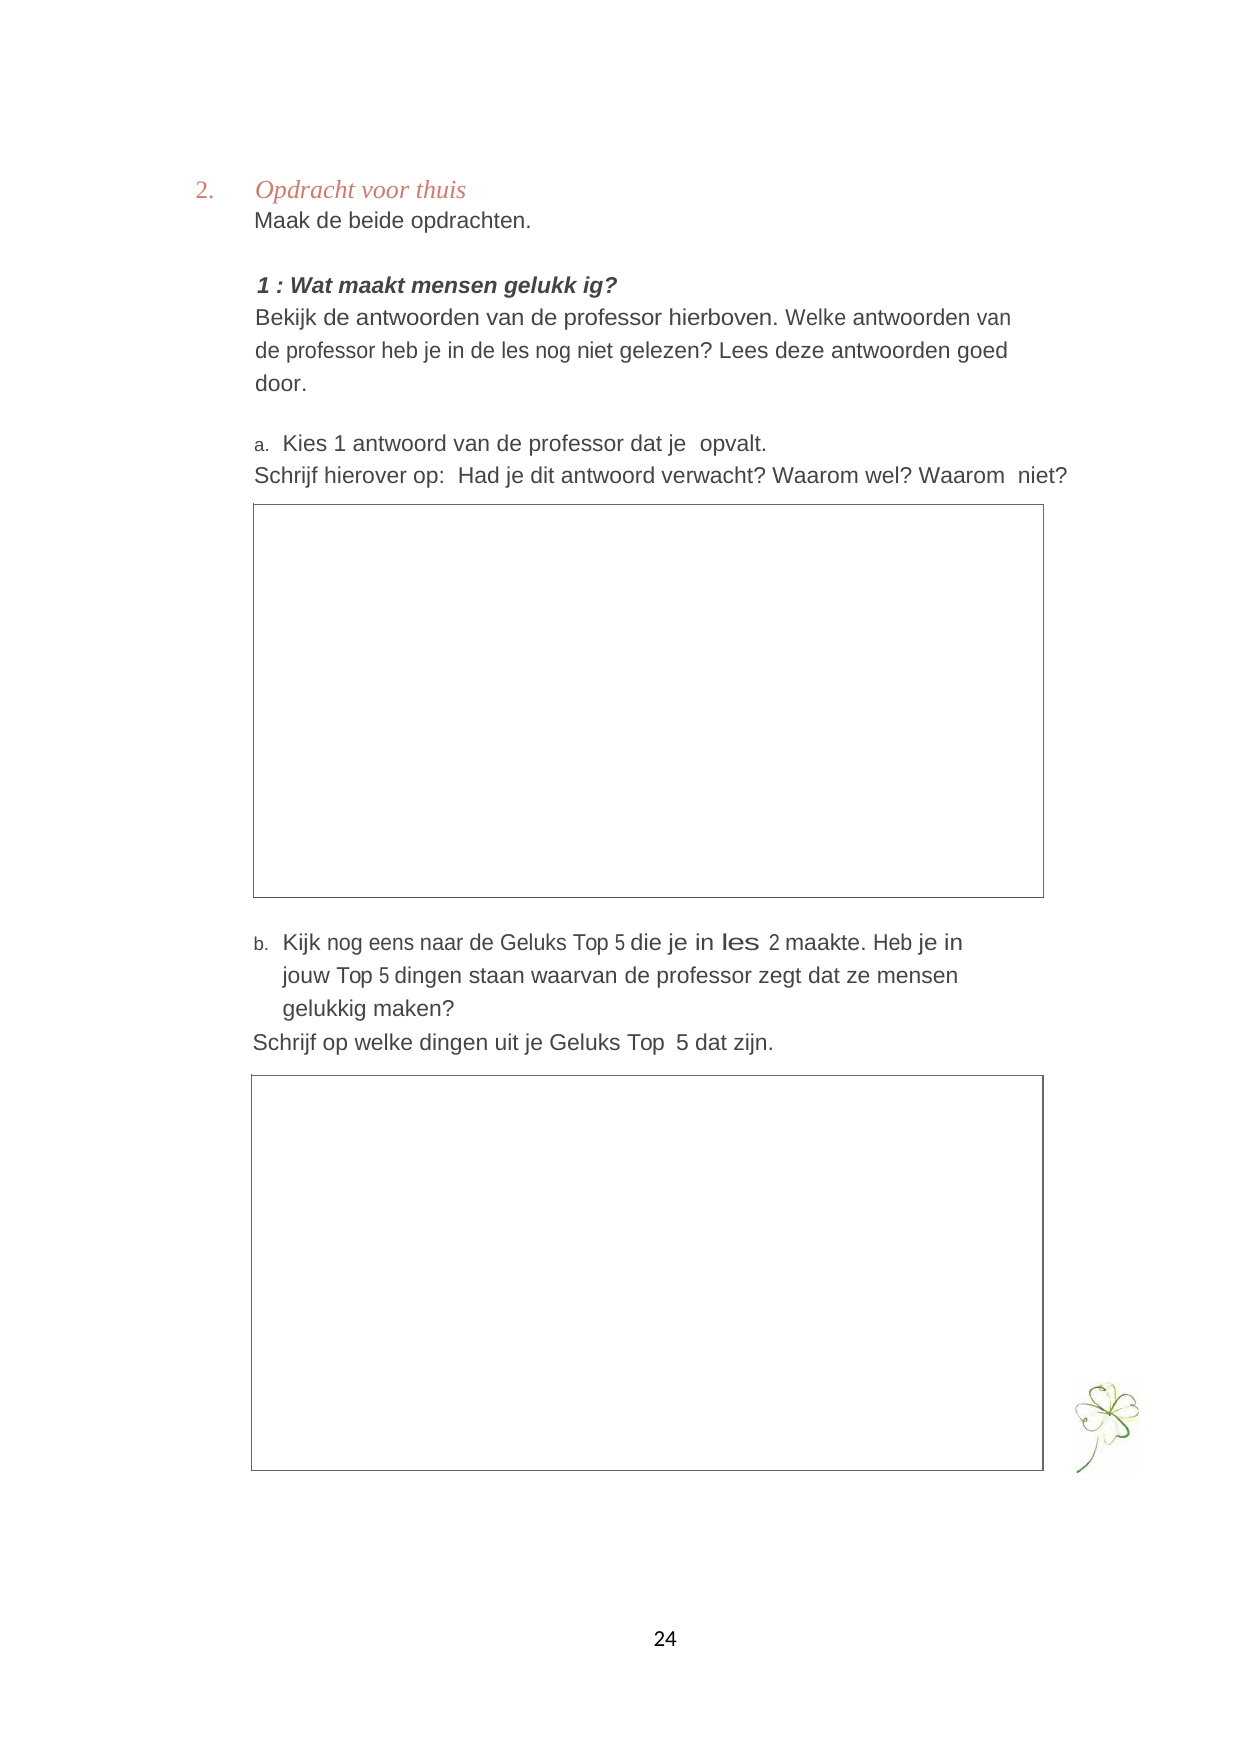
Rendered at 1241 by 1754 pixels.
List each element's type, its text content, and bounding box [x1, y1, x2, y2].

picture [1073, 1381, 1140, 1473]
list Kijk nog eens naar de Geluks Top 5 die je in les 2 maakte. Heb je in jouw Top 5 dingen staan waarvan de professor zegt dat ze mensen gelukkig maken? [253, 929, 1016, 1021]
text Maak de beide opdrachten. [254, 207, 1155, 234]
text Bekijk de antwoorden van de professor hierboven. Welke antwoorden van de professor heb je in de les nog niet gelezen? Lees deze antwoorden goed door. [255, 304, 1036, 397]
text Schrijf hierover op: Had je dit antwoord verwacht? Waarom wel? Waarom niet? [254, 462, 1155, 488]
text Schrijf op welke dingen uit je Geluks Top 5 dat zijn. [252, 1028, 1155, 1055]
text 1 : Wat maakt mensen gelukk ig? [257, 272, 1155, 298]
list Kies 1 antwoord van de professor dat je opvalt. [254, 429, 1155, 456]
subtitle Opdracht voor thuis [195, 174, 1155, 204]
